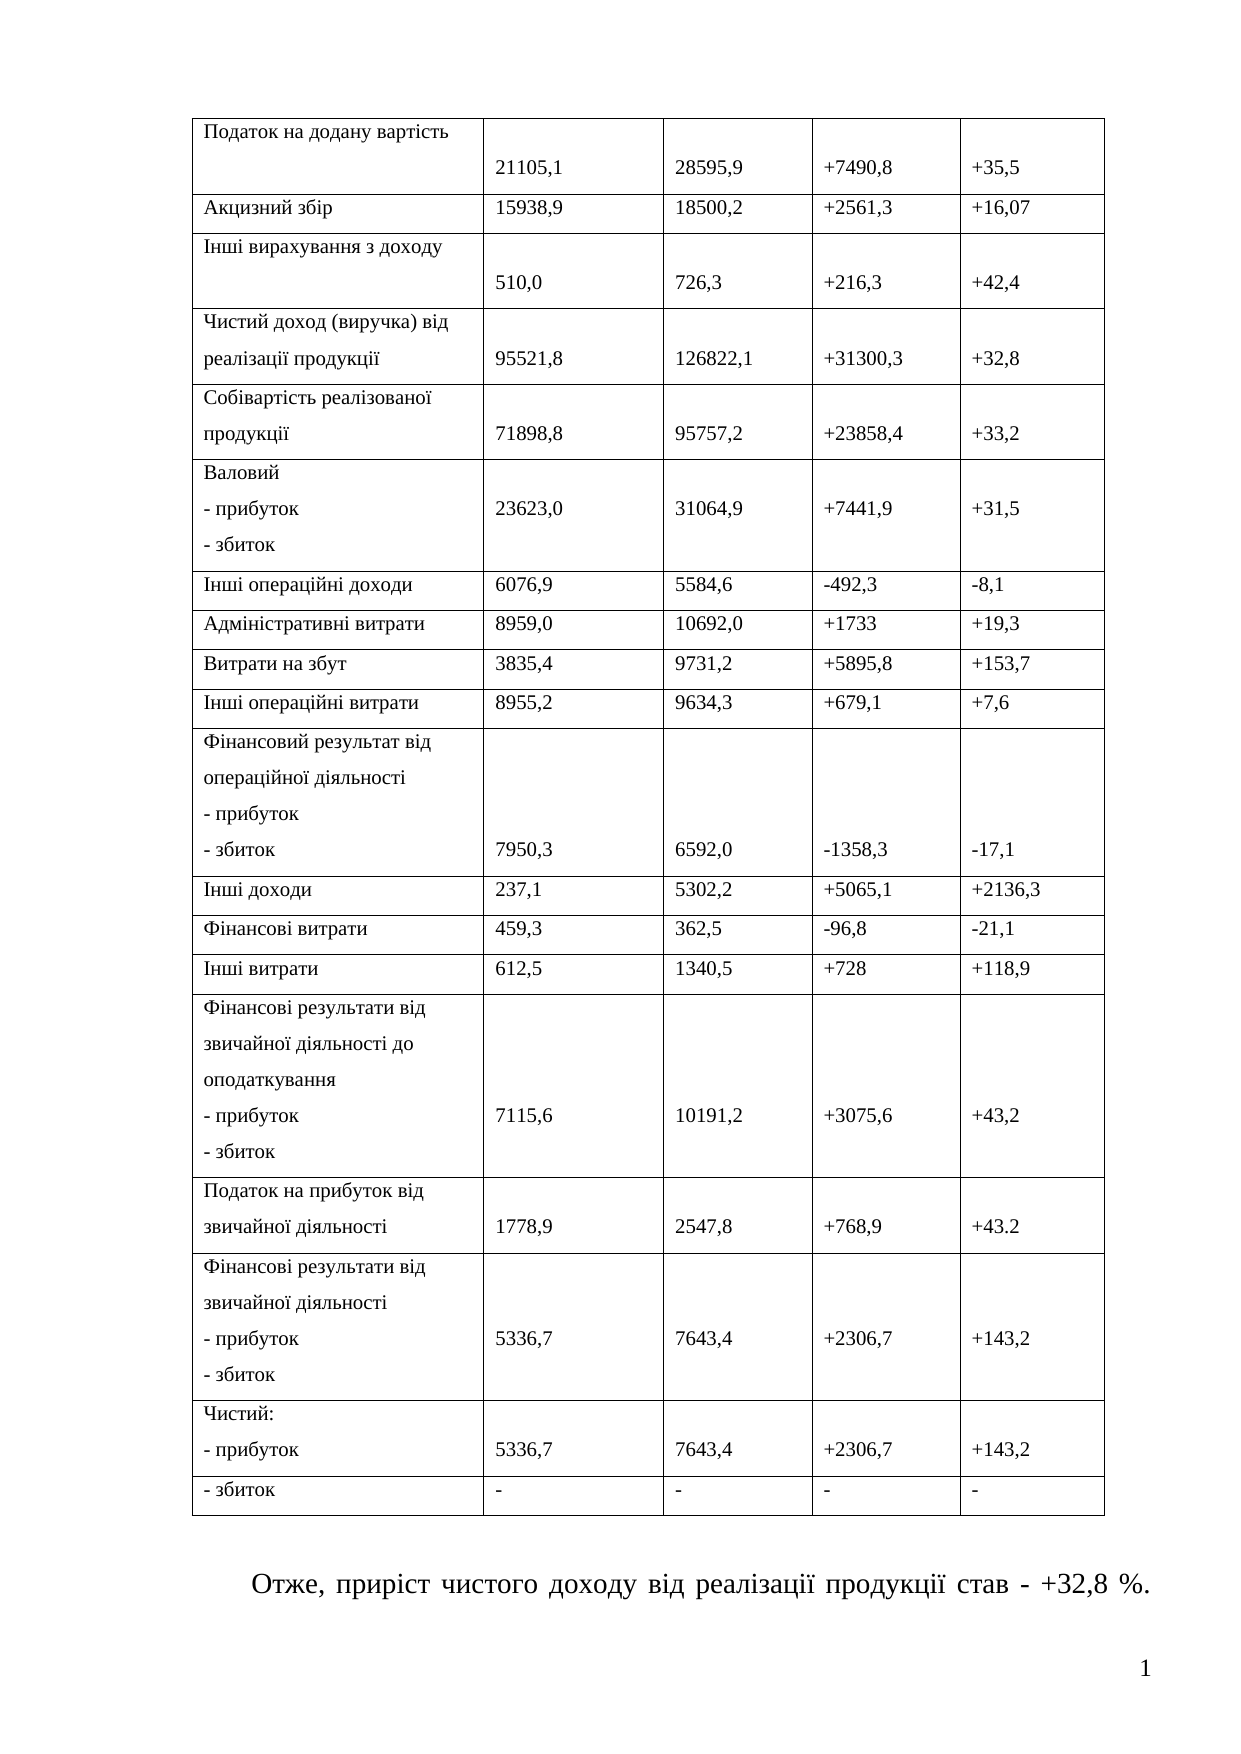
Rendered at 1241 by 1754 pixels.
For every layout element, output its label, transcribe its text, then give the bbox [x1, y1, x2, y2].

table_cell Чистий: - прибуток [193, 1401, 483, 1476]
table_cell +31,5 [961, 460, 1104, 571]
table_cell Інші операційні доходи [193, 572, 483, 610]
table_cell -492,3 [813, 572, 960, 610]
table_cell Інші доходи [193, 877, 483, 915]
table_cell 6076,9 [484, 572, 663, 610]
table_cell +5895,8 [813, 650, 960, 689]
table_cell 31064,9 [664, 460, 812, 571]
table_cell +43,2 [961, 995, 1104, 1177]
table_cell Фінансові результати від звичайної діяльності - прибуток - збиток [193, 1254, 483, 1400]
table_cell - [961, 1477, 1104, 1515]
table_cell 95757,2 [664, 385, 812, 459]
table_cell 459,3 [484, 916, 663, 954]
table_cell 126822,1 [664, 309, 812, 384]
table_cell +33,2 [961, 385, 1104, 459]
table_cell Собівартість реалізованої продукції [193, 385, 483, 459]
table_cell 7643,4 [664, 1401, 812, 1476]
table_cell 8959,0 [484, 611, 663, 649]
table_cell +768,9 [813, 1178, 960, 1253]
table_cell 71898,8 [484, 385, 663, 459]
table_cell Адміністративні витрати [193, 611, 483, 649]
table_cell 95521,8 [484, 309, 663, 384]
table_cell +679,1 [813, 690, 960, 728]
table_cell 7950,3 [484, 729, 663, 876]
table_cell +153,7 [961, 650, 1104, 689]
table_cell 237,1 [484, 877, 663, 915]
table_cell -8,1 [961, 572, 1104, 610]
table_cell - [813, 1477, 960, 1515]
table_cell -1358,3 [813, 729, 960, 876]
table_cell +16,07 [961, 195, 1104, 233]
table_cell 21105,1 [484, 119, 663, 193]
table_cell 2547,8 [664, 1178, 812, 1253]
table_cell 510,0 [484, 234, 663, 308]
table_cell +1733 [813, 611, 960, 649]
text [177, 1566, 1152, 1600]
table_cell 1340,5 [664, 955, 812, 994]
table_cell 5584,6 [664, 572, 812, 610]
table_cell 8955,2 [484, 690, 663, 728]
table_cell +35,5 [961, 119, 1104, 193]
table_cell 5336,7 [484, 1254, 663, 1400]
table_cell 18500,2 [664, 195, 812, 233]
table_cell +3075,6 [813, 995, 960, 1177]
table_cell +143,2 [961, 1401, 1104, 1476]
table_cell +216,3 [813, 234, 960, 308]
table_cell +2306,7 [813, 1401, 960, 1476]
table_cell 28595,9 [664, 119, 812, 193]
table_cell Фінансовий результат від операційної діяльності - прибуток - збиток [193, 729, 483, 876]
table_cell +118,9 [961, 955, 1104, 994]
table_cell +2136,3 [961, 877, 1104, 915]
table_cell 5336,7 [484, 1401, 663, 1476]
table_cell Валовий - прибуток - збиток [193, 460, 483, 571]
table_cell 9634,3 [664, 690, 812, 728]
table_cell Інші вирахування з доходу [193, 234, 483, 308]
table_cell 7643,4 [664, 1254, 812, 1400]
table_cell +43.2 [961, 1178, 1104, 1253]
table_cell 23623,0 [484, 460, 663, 571]
table_cell -96,8 [813, 916, 960, 954]
table_cell -17,1 [961, 729, 1104, 876]
table_cell 6592,0 [664, 729, 812, 876]
table_cell 3835,4 [484, 650, 663, 689]
table_cell 362,5 [664, 916, 812, 954]
table_cell 726,3 [664, 234, 812, 308]
table_cell +42,4 [961, 234, 1104, 308]
table_cell +31300,3 [813, 309, 960, 384]
table_cell +2561,3 [813, 195, 960, 233]
table_cell - [484, 1477, 663, 1515]
table_cell +19,3 [961, 611, 1104, 649]
table_cell +7,6 [961, 690, 1104, 728]
table_cell 7115,6 [484, 995, 663, 1177]
table_cell Податок на додану вартість [193, 119, 483, 193]
table_cell - збиток [193, 1477, 483, 1515]
table_cell +7490,8 [813, 119, 960, 193]
table_cell Інші операційні витрати [193, 690, 483, 728]
table_cell +32,8 [961, 309, 1104, 384]
table_cell Фінансові витрати [193, 916, 483, 954]
table_cell +143,2 [961, 1254, 1104, 1400]
table_cell Фінансові результати від звичайної діяльності до оподаткування - прибуток - збиток [193, 995, 483, 1177]
table_cell 1778,9 [484, 1178, 663, 1253]
table_cell +5065,1 [813, 877, 960, 915]
table_cell - [664, 1477, 812, 1515]
table_cell Податок на прибуток від звичайної діяльності [193, 1178, 483, 1253]
table_cell +2306,7 [813, 1254, 960, 1400]
table_cell Витрати на збут [193, 650, 483, 689]
table_cell +23858,4 [813, 385, 960, 459]
table_cell 15938,9 [484, 195, 663, 233]
table_cell +7441,9 [813, 460, 960, 571]
table_cell -21,1 [961, 916, 1104, 954]
table_cell 9731,2 [664, 650, 812, 689]
table_cell Інші витрати [193, 955, 483, 994]
table_cell 5302,2 [664, 877, 812, 915]
table_cell +728 [813, 955, 960, 994]
table_cell Чистий доход (виручка) від реалізації продукції [193, 309, 483, 384]
table_cell Акцизний збір [193, 195, 483, 233]
table_cell 10692,0 [664, 611, 812, 649]
table_cell 10191,2 [664, 995, 812, 1177]
table_cell 612,5 [484, 955, 663, 994]
